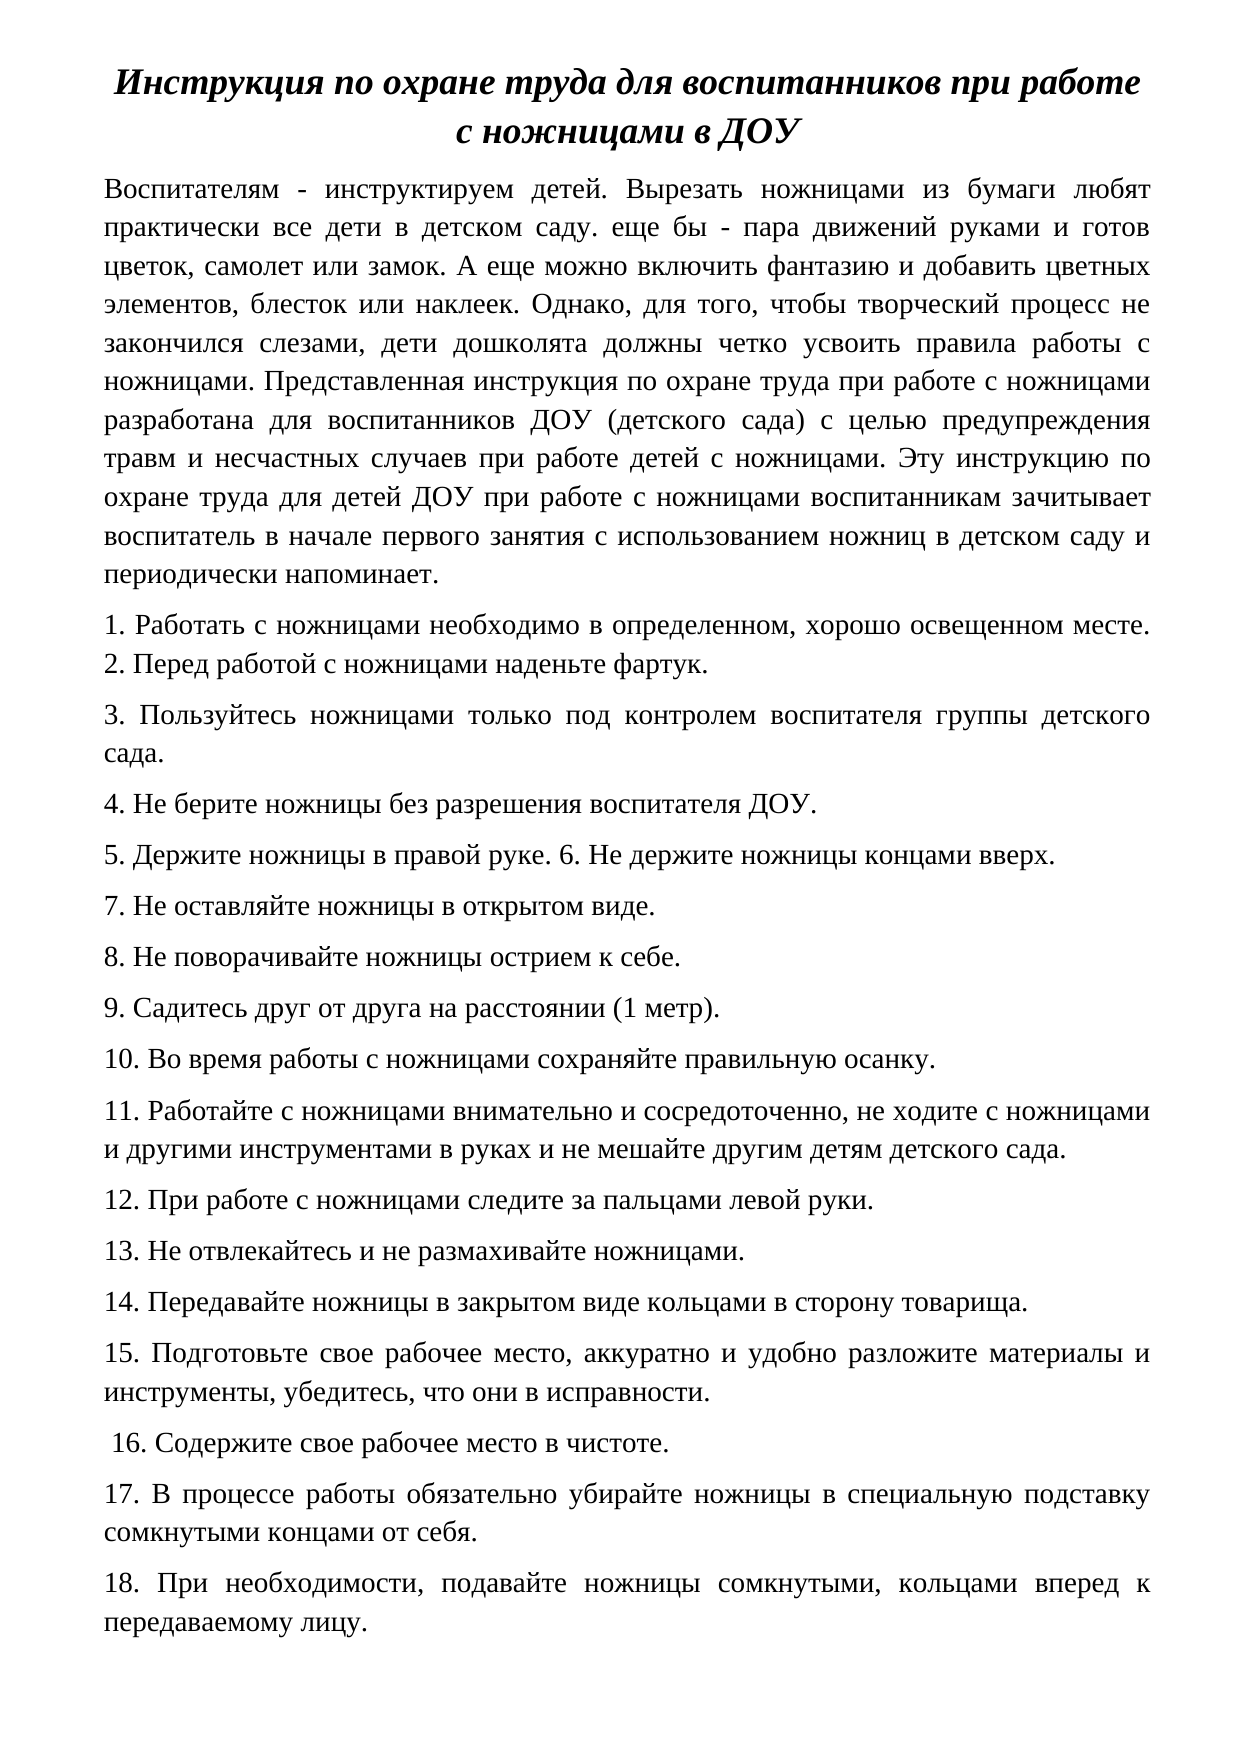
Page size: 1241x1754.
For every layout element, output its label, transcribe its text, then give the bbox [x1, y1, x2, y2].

text 9. Садитесь друг от друга на расстоянии (1 метр). [103, 991, 1152, 1024]
text 5. Держите ножницы в правой руке. 6. Не держите ножницы концами вверх. [103, 837, 1152, 871]
text 17. В процессе работы обязательно убирайте ножницы в специальную подставку сомкнутыми концами от себя. [103, 1476, 1152, 1548]
text Воспитателям - инструктируем детей. Вырезать ножницами из бумаги любят практически все дети в детском саду. еще бы - пара движений руками и готов цветок, самолет или замок. А еще можно включить фантазию и добавить цветных элементов, блесток или наклеек. Однако, для того, чтобы творческий процесс не закончился слезами, дети дошколята должны четко усвоить правила работы с ножницами. Представленная инструкция по охране труда при работе с ножницами разработана для воспитанников ДОУ (детского сада) с целью предупреждения травм и несчастных случаев при работе детей с ножницами. Эту инструкцию по охране труда для детей ДОУ при работе с ножницами воспитанникам зачитывает воспитатель в начале первого занятия с использованием ножниц в детском саду и периодически напоминает. [103, 171, 1152, 590]
text 18. При необходимости, подавайте ножницы сомкнутыми, кольцами вперед к передаваемому лицу. [103, 1566, 1152, 1638]
text 4. Не берите ножницы без разрешения воспитателя ДОУ. [103, 786, 1152, 820]
text 1. Работать с ножницами необходимо в определенном, хорошо освещенном месте. 2. Перед работой с ножницами наденьте фартук. [103, 607, 1152, 679]
text 8. Не поворачивайте ножницы острием к себе. [103, 939, 1152, 973]
text 7. Не оставляйте ножницы в открытом виде. [103, 888, 1152, 922]
text 10. Во время работы с ножницами сохраняйте правильную осанку. [103, 1042, 1152, 1075]
text Инструкция по охране труда для воспитанников при работе с ножницами в ДОУ [103, 59, 1152, 152]
text 12. При работе с ножницами следите за пальцами левой руки. [103, 1182, 1152, 1216]
text 3. Пользуйтесь ножницами только под контролем воспитателя группы детского сада. [103, 697, 1152, 769]
text 16. Содержите свое рабочее место в чистоте. [103, 1425, 1152, 1458]
text 15. Подготовьте свое рабочее место, аккуратно и удобно разложите материалы и инструменты, убедитесь, что они в исправности. [103, 1335, 1152, 1407]
text 13. Не отвлекайтесь и не размахивайте ножницами. [103, 1233, 1152, 1267]
text 11. Работайте с ножницами внимательно и сосредоточенно, не ходите с ножницами и другими инструментами в руках и не мешайте другим детям детского сада. [103, 1093, 1152, 1165]
text 14. Передавайте ножницы в закрытом виде кольцами в сторону товарища. [103, 1284, 1152, 1318]
